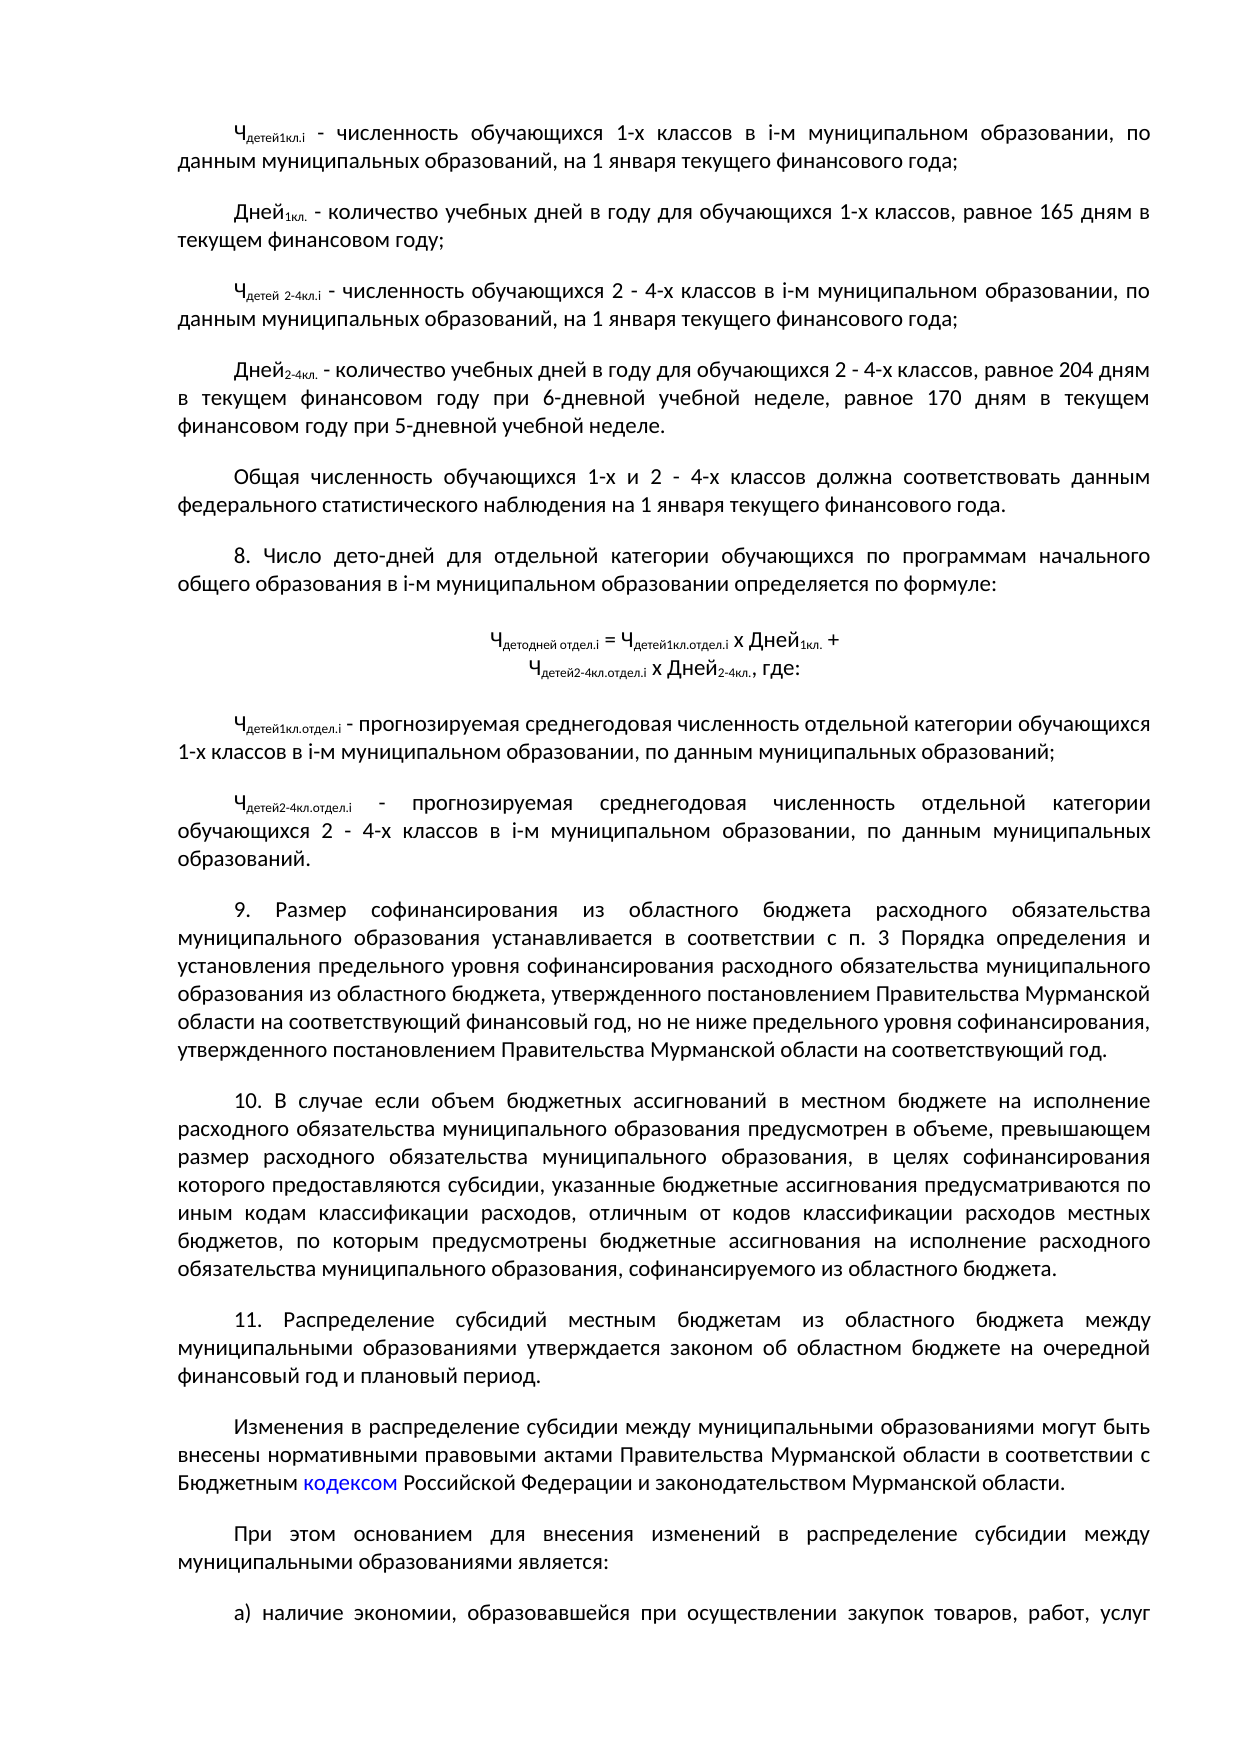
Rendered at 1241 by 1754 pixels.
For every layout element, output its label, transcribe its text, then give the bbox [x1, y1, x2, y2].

text Чдетей1кл.i - численность обучающихся 1-х классов в i-м муниципальном образовании, по данным муниципальных образований, на 1 января текущего финансового года; [177, 118, 1152, 174]
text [177, 1598, 1152, 1626]
text Общая численность обучающихся 1-х и 2 - 4-х классов должна соответствовать данным федерального статистического наблюдения на 1 января текущего финансового года. [177, 462, 1152, 518]
text 10. В случае если объем бюджетных ассигнований в местном бюджете на исполнение расходного обязательства муниципального образования предусмотрен в объеме, превышающем размер расходного обязательства муниципального образования, в целях софинансирования которого предоставляются субсидии, указанные бюджетные ассигнования предусматриваются по иным кодам классификации расходов, отличным от кодов классификации расходов местных бюджетов, по которым предусмотрены бюджетные ассигнования на исполнение расходного обязательства муниципального образования, софинансируемого из областного бюджета. [177, 1086, 1152, 1282]
text Чдетей2-4кл.отдел.i - прогнозируемая среднегодовая численность отдельной категории обучающихся 2 - 4-х классов в i-м муниципальном образовании, по данным муниципальных образований. [177, 788, 1152, 872]
text Изменения в распределение субсидии между муниципальными образованиями могут быть внесены нормативными правовыми актами Правительства Мурманской области в соответствии с Бюджетным кодексом Российской Федерации и законодательством Мурманской области. [177, 1412, 1152, 1496]
text Чдетей2-4кл.отдел.i x Дней2-4кл., где: [177, 653, 1152, 681]
text При этом основанием для внесения изменений в распределение субсидии между муниципальными образованиями является: [177, 1519, 1152, 1575]
text Чдетодней отдел.i = Чдетей1кл.отдел.i x Дней1кл. + [177, 625, 1152, 653]
text Дней1кл. - количество учебных дней в году для обучающихся 1-х классов, равное 165 дням в текущем финансовом году; [177, 197, 1152, 253]
text Чдетей 2-4кл.i - численность обучающихся 2 - 4-х классов в i-м муниципальном образовании, по данным муниципальных образований, на 1 января текущего финансового года; [177, 276, 1152, 332]
text 9. Размер софинансирования из областного бюджета расходного обязательства муниципального образования устанавливается в соответствии с п. 3 Порядка определения и установления предельного уровня софинансирования расходного обязательства муниципального образования из областного бюджета, утвержденного постановлением Правительства Мурманской области на соответствующий финансовый год, но не ниже предельного уровня софинансирования, утвержденного постановлением Правительства Мурманской области на соответствующий год. [177, 895, 1152, 1063]
text 8. Число дето-дней для отдельной категории обучающихся по программам начального общего образования в i-м муниципальном образовании определяется по формуле: [177, 541, 1152, 597]
text Чдетей1кл.отдел.i - прогнозируемая среднегодовая численность отдельной категории обучающихся 1-х классов в i-м муниципальном образовании, по данным муниципальных образований; [177, 709, 1152, 765]
text Дней2-4кл. - количество учебных дней в году для обучающихся 2 - 4-х классов, равное 204 дням в текущем финансовом году при 6-дневной учебной неделе, равное 170 дням в текущем финансовом году при 5-дневной учебной неделе. [177, 355, 1152, 439]
text 11. Распределение субсидий местным бюджетам из областного бюджета между муниципальными образованиями утверждается законом об областном бюджете на очередной финансовый год и плановый период. [177, 1305, 1152, 1389]
